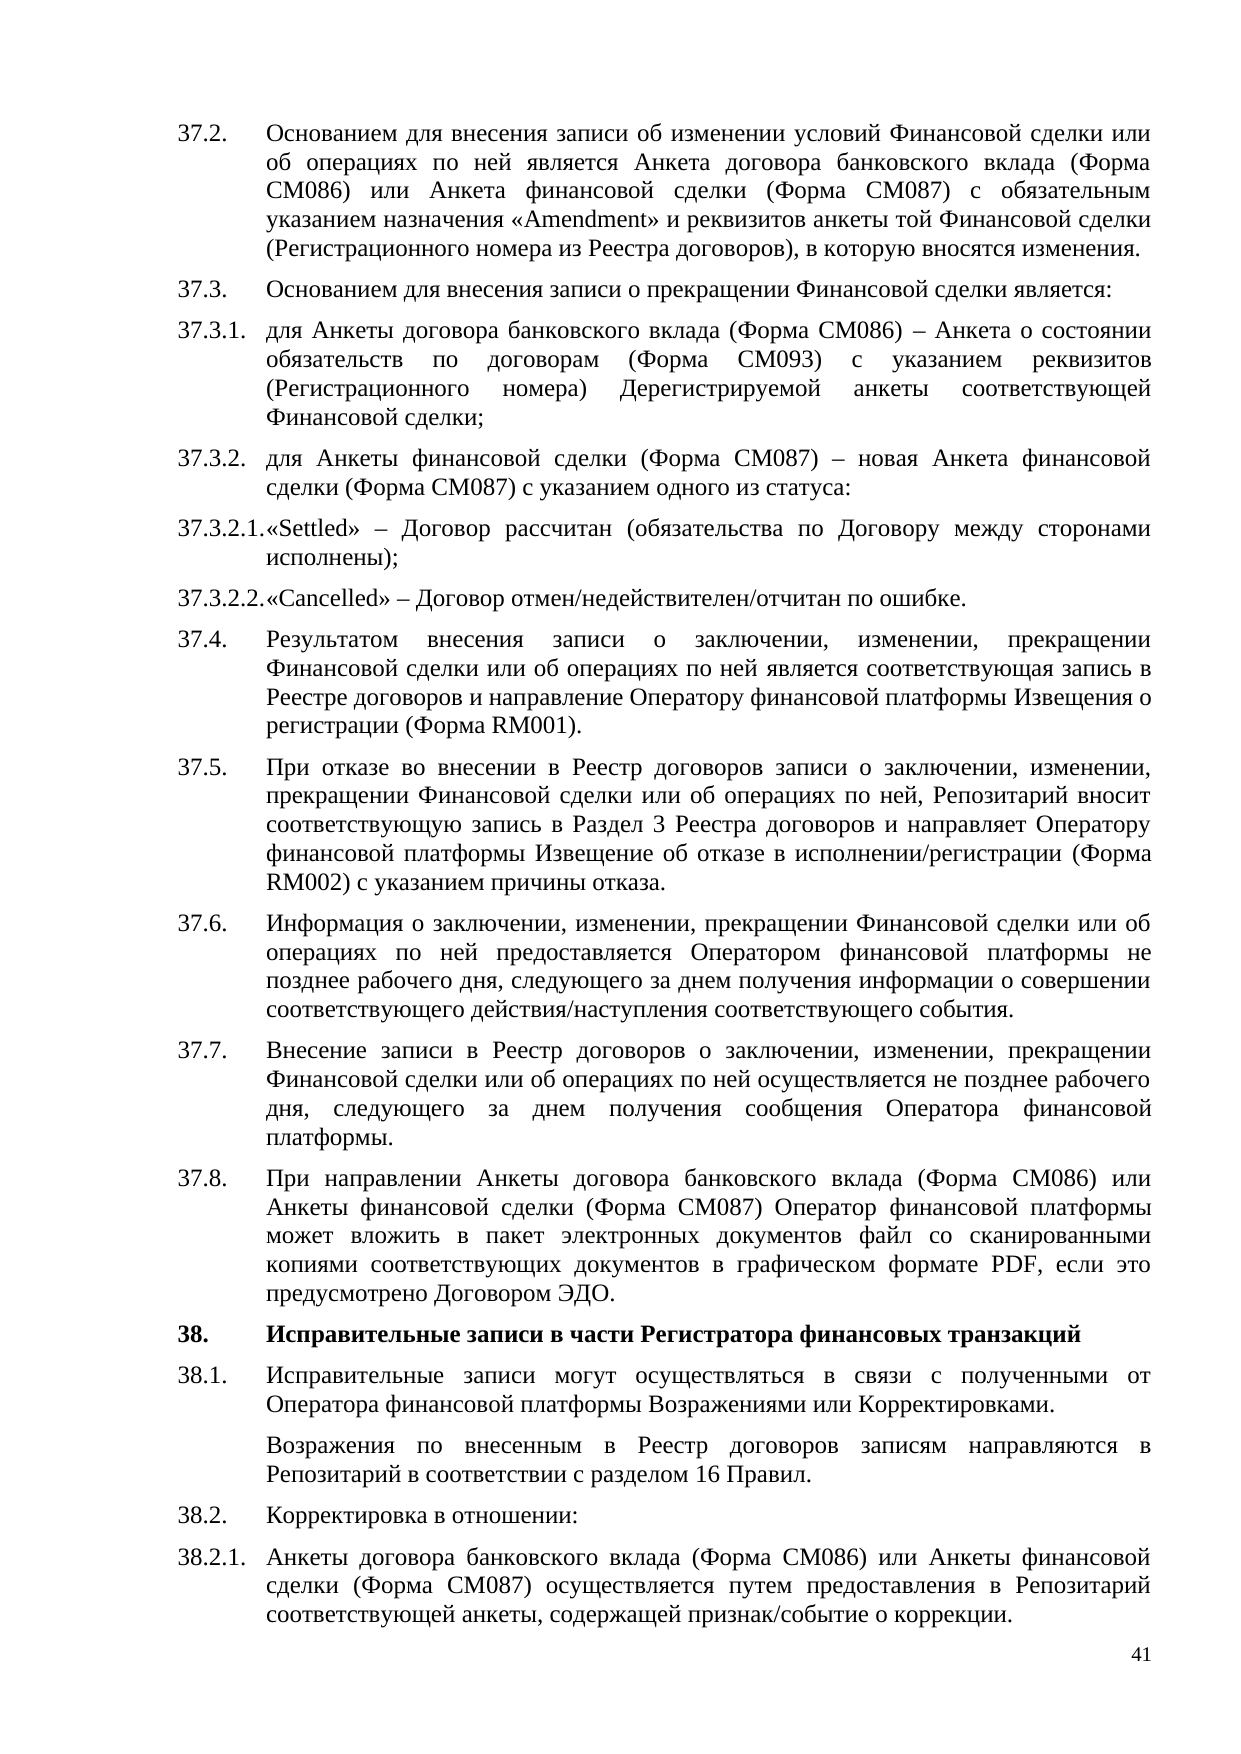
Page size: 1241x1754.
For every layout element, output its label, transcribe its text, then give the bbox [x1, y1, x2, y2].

list При направлении Анкеты договора банковского вклада (Форма СМ086) или Анкеты финансовой сделки (Форма СМ087) Оператор финансовой платформы может вложить в пакет электронных документов файл со сканированными копиями соответствующих документов в графическом формате PDF, если это предусмотрено Договором ЭДО. [177, 1163, 1152, 1307]
subtitle «Settled» – Договор рассчитан (обязательства по Договору между сторонами исполнены); [177, 513, 1152, 571]
subtitle При отказе во внесении в Реестр договоров записи о заключении, изменении, прекращении Финансовой сделки или об операциях по ней, Репозитарий вносит соответствующую запись в Раздел 3 Реестра договоров и направляет Оператору финансовой платформы Извещение об отказе в исполнении/регистрации (Форма RM002) с указанием причины отказа. [177, 752, 1152, 896]
subtitle Внесение записи в Реестр договоров о заключении, изменении, прекращении Финансовой сделки или об операциях по ней осуществляется не позднее рабочего дня, следующего за днем получения сообщения Оператора финансовой платформы. [177, 1036, 1152, 1151]
subtitle для Анкеты финансовой сделки (Форма СМ087) – новая Анкета финансовой сделки (Форма СМ087) с указанием одного из статуса: [177, 443, 1152, 501]
list Возражения по внесенным в Реестр договоров записям направляются в Репозитарий в соответствии с разделом 16 Правил. [266, 1431, 1152, 1488]
subtitle для Анкеты договора банковского вклада (Форма СМ086) – Анкета о состоянии обязательств по договорам (Форма CM093) с указанием реквизитов (Регистрационного номера) Дерегистрируемой анкеты соответствующей Финансовой сделки; [177, 316, 1152, 431]
list Основанием для внесения записи о прекращении Финансовой сделки является: [177, 274, 1152, 303]
subtitle Основанием для внесения записи об изменении условий Финансовой сделки или об операциях по ней является Анкета договора банковского вклада (Форма СМ086) или Анкета финансовой сделки (Форма СМ087) с обязательным указанием назначения «Amendment» и реквизитов анкеты той Финансовой сделки (Регистрационного номера из Реестра договоров), в которую вносятся изменения. [177, 118, 1152, 262]
subtitle Исправительные записи в части Регистратора финансовых транзакций [177, 1319, 1152, 1348]
subtitle «Cancelled» – Договор отмен/недействителен/отчитан по ошибке. [177, 583, 1152, 612]
subtitle Информация о заключении, изменении, прекращении Финансовой сделки или об операциях по ней предоставляется Оператором финансовой платформы не позднее рабочего дня, следующего за днем получения информации о совершении соответствующего действия/наступления соответствующего события. [177, 908, 1152, 1023]
subtitle Результатом внесения записи о заключении, изменении, прекращении Финансовой сделки или об операциях по ней является соответствующая запись в Реестре договоров и направление Оператору финансовой платформы Извещения о регистрации (Форма RM001). [177, 624, 1152, 739]
list Анкеты договора банковского вклада (Форма СМ086) или Анкеты финансовой сделки (Форма СМ087) осуществляется путем предоставления в Репозитарий соответствующей анкеты, содержащей признак/событие о коррекции. [177, 1542, 1152, 1628]
list Исправительные записи могут осуществляться в связи с полученными от Оператора финансовой платформы Возражениями или Корректировками. [177, 1361, 1152, 1418]
list Корректировка в отношении: [177, 1501, 1152, 1529]
